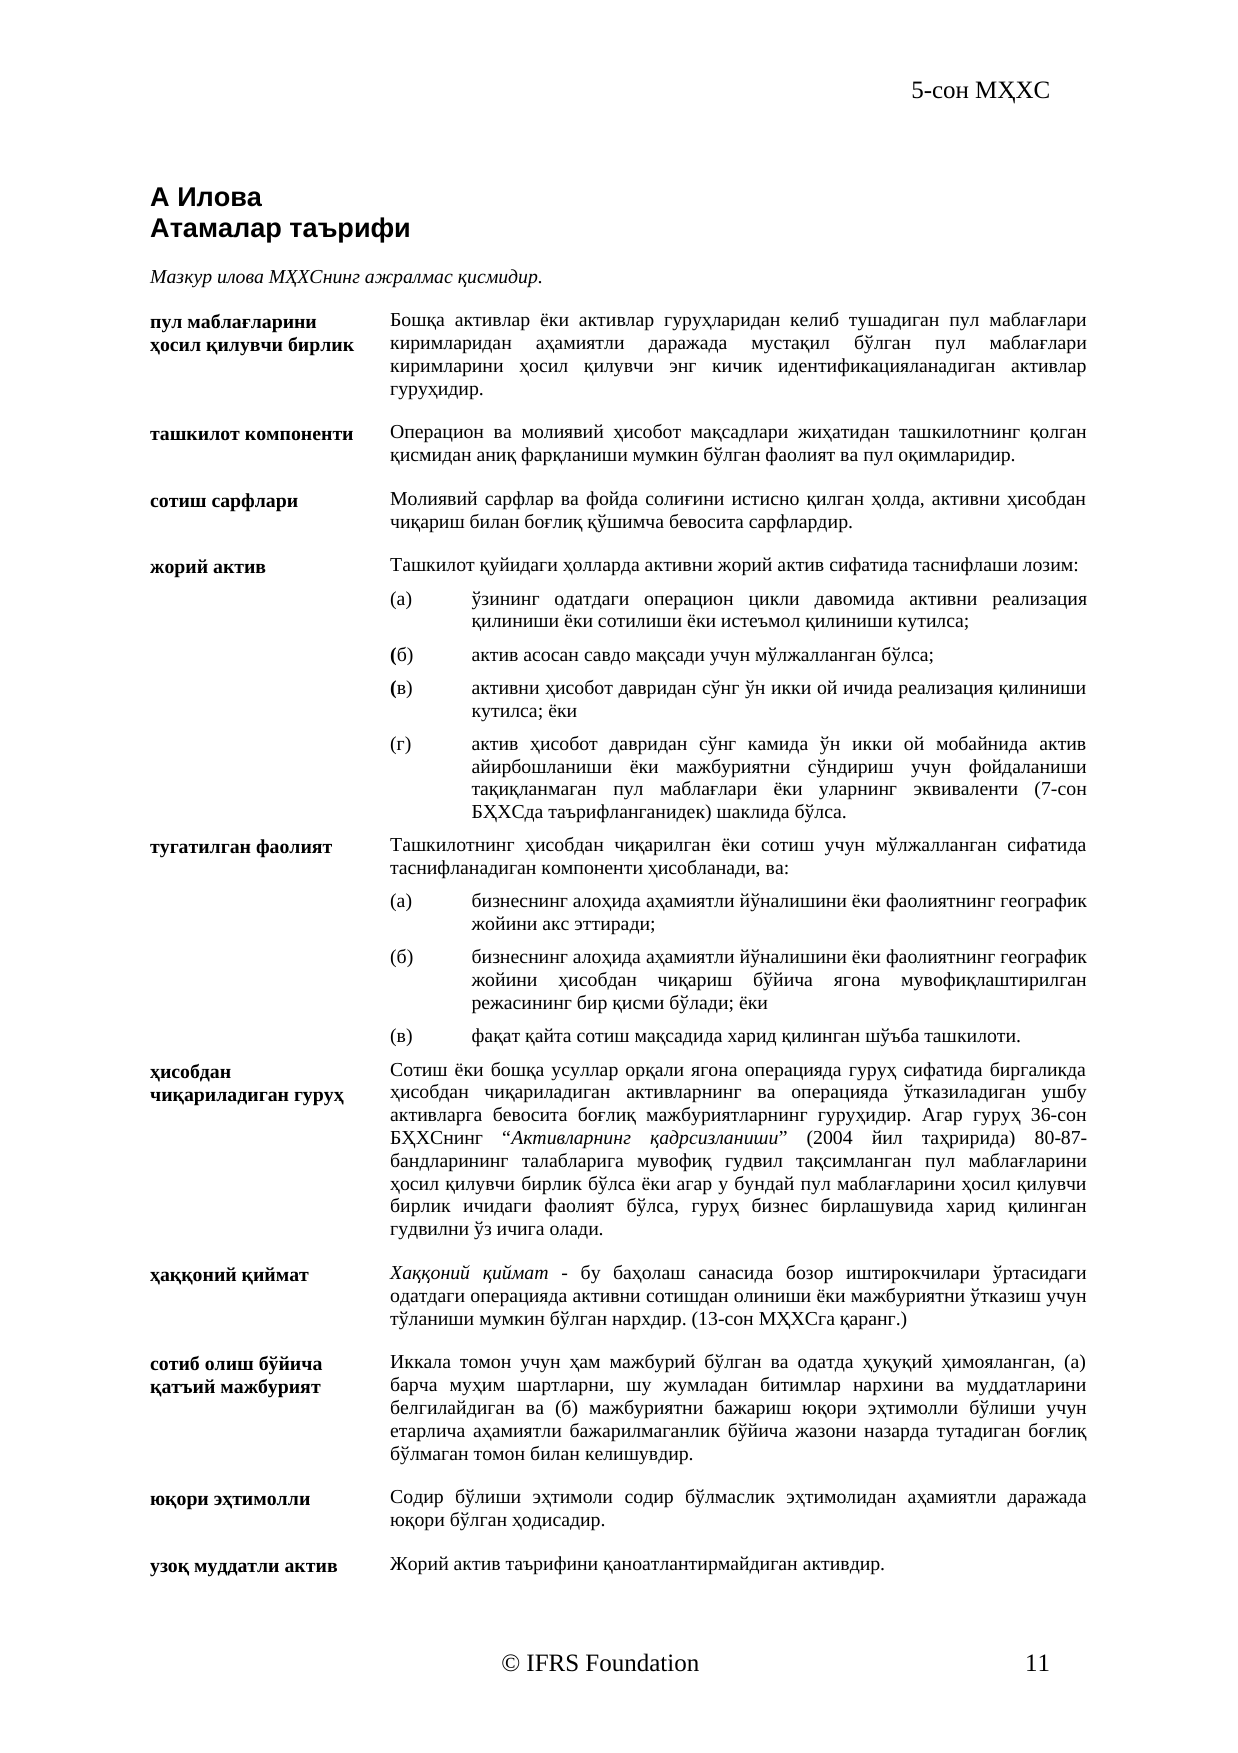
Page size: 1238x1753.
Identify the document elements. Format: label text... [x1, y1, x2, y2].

table_cell сотиб олиш бўйича қатъий мажбурият [139, 1340, 379, 1475]
table_header Бошқа активлар ёки активлар гуруҳларидан келиб тушадиган пул маблағлари киримларидан аҳамиятли даражада мустақил бўлган пул маблағлари киримларини ҳосил қилувчи энг кичик идентификацияланадиган активлар гуруҳидир. [379, 298, 1099, 410]
table_cell юқори эҳтимолли [139, 1475, 379, 1541]
table_cell Ташкилот қуйидаги ҳолларда активни жорий актив сифатида таснифлаши лозим: (a) ўзининг одатдаги операцион цикли давомида активни реализация қилиниши ёки сотилиши ёки истеъмол қилиниши кутилса; (б) актив асосан савдо мақсади учун мўлжалланган бўлса; (в) активни ҳисобот давридан сўнг ўн икки ой ичида реализация қилиниши кутилса; ёки (г) актив ҳисобот давридан сўнг камида ўн икки ой мобайнида актив айирбошланиши ёки мажбуриятни сўндириш учун фойдаланиши тақиқланмаган пул маблағлари ёки уларнинг эквиваленти (7-сон БҲХСда таърифланганидек) шаклида бўлса. [379, 543, 1099, 823]
text А Илова Атамалар таърифи [150, 181, 1087, 244]
table_cell сотиш сарфлари [139, 476, 379, 543]
table_cell узоқ муддатли актив [139, 1541, 379, 1585]
table_cell Ташкилотнинг ҳисобдан чиқарилган ёки сотиш учун мўлжалланган сифатида таснифланадиган компоненти ҳисобланади, ва: (a) бизнеснинг алоҳида аҳамиятли йўналишини ёки фаолиятнинг географик жойини акс эттиради; (б) бизнеснинг алоҳида аҳамиятли йўналишини ёки фаолиятнинг географик жойини ҳисобдан чиқариш бўйича ягона мувофиқлаштирилган режасининг бир қисми бўлади; ёки (в) фақат қайта сотиш мақсадида харид қилинган шўъба ташкилоти. [379, 823, 1099, 1047]
table_cell Операцион ва молиявий ҳисобот мақсадлари жиҳатидан ташкилотнинг қолган қисмидан аниқ фарқланиши мумкин бўлган фаолият ва пул оқимларидир. [379, 410, 1099, 476]
table_cell Жорий актив таърифини қаноатлантирмайдиган активдир. [379, 1541, 1099, 1585]
table_cell Сотиш ёки бошқа усуллар орқали ягона операцияда гуруҳ сифатида биргаликда ҳисобдан чиқариладиган активларнинг ва операцияда ўтказиладиган ушбу активларга бевосита боғлиқ мажбуриятларнинг гуруҳидир. Агар гуруҳ 36-сон БҲХСнинг “Активларнинг қадрсизланиши” (2004 йил таҳририда) 80-87-бандларининг талабларига мувофиқ гудвил тақсимланган пул маблағларини ҳосил қилувчи бирлик бўлса ёки агар у бундай пул маблағларини ҳосил қилувчи бирлик ичидаги фаолият бўлса, гуруҳ бизнес бирлашувида харид қилинган гудвилни ўз ичига олади. [379, 1047, 1099, 1251]
table_header пул маблағларини ҳосил қилувчи бирлик [139, 298, 379, 410]
text Мазкур илова МҲХСнинг ажралмас қисмидир. [150, 264, 1087, 287]
table_cell Содир бўлиши эҳтимоли содир бўлмаслик эҳтимолидан аҳамиятли даражада юқори бўлган ҳодисадир. [379, 1475, 1099, 1541]
table_cell ҳисобдан чиқариладиган гуруҳ [139, 1047, 379, 1251]
table_cell Иккала томон учун ҳам мажбурий бўлган ва одатда ҳуқуқий ҳимояланган, (а) барча муҳим шартларни, шу жумладан битимлар нархини ва муддатларини белгилайдиган ва (б) мажбуриятни бажариш юқори эҳтимолли бўлиши учун етарлича аҳамиятли бажарилмаганлик бўйича жазони назарда тутадиган боғлиқ бўлмаган томон билан келишувдир. [379, 1340, 1099, 1475]
table_cell тугатилган фаолият [139, 823, 379, 1047]
table_cell Молиявий сарфлар ва фойда солиғини истисно қилган ҳолда, активни ҳисобдан чиқариш билан боғлиқ қўшимча бевосита сарфлардир. [379, 476, 1099, 543]
table_cell ҳаққоний қиймат [139, 1251, 379, 1340]
table_cell ташкилот компоненти [139, 410, 379, 476]
table_cell жорий актив [139, 543, 379, 823]
table_cell Хаққоний қиймат - бу баҳолаш санасида бозор иштирокчилари ўртасидаги одатдаги операцияда активни сотишдан олиниши ёки мажбуриятни ўтказиш учун тўланиши мумкин бўлган нархдир. (13-сон МҲХСга қаранг.) [379, 1251, 1099, 1340]
